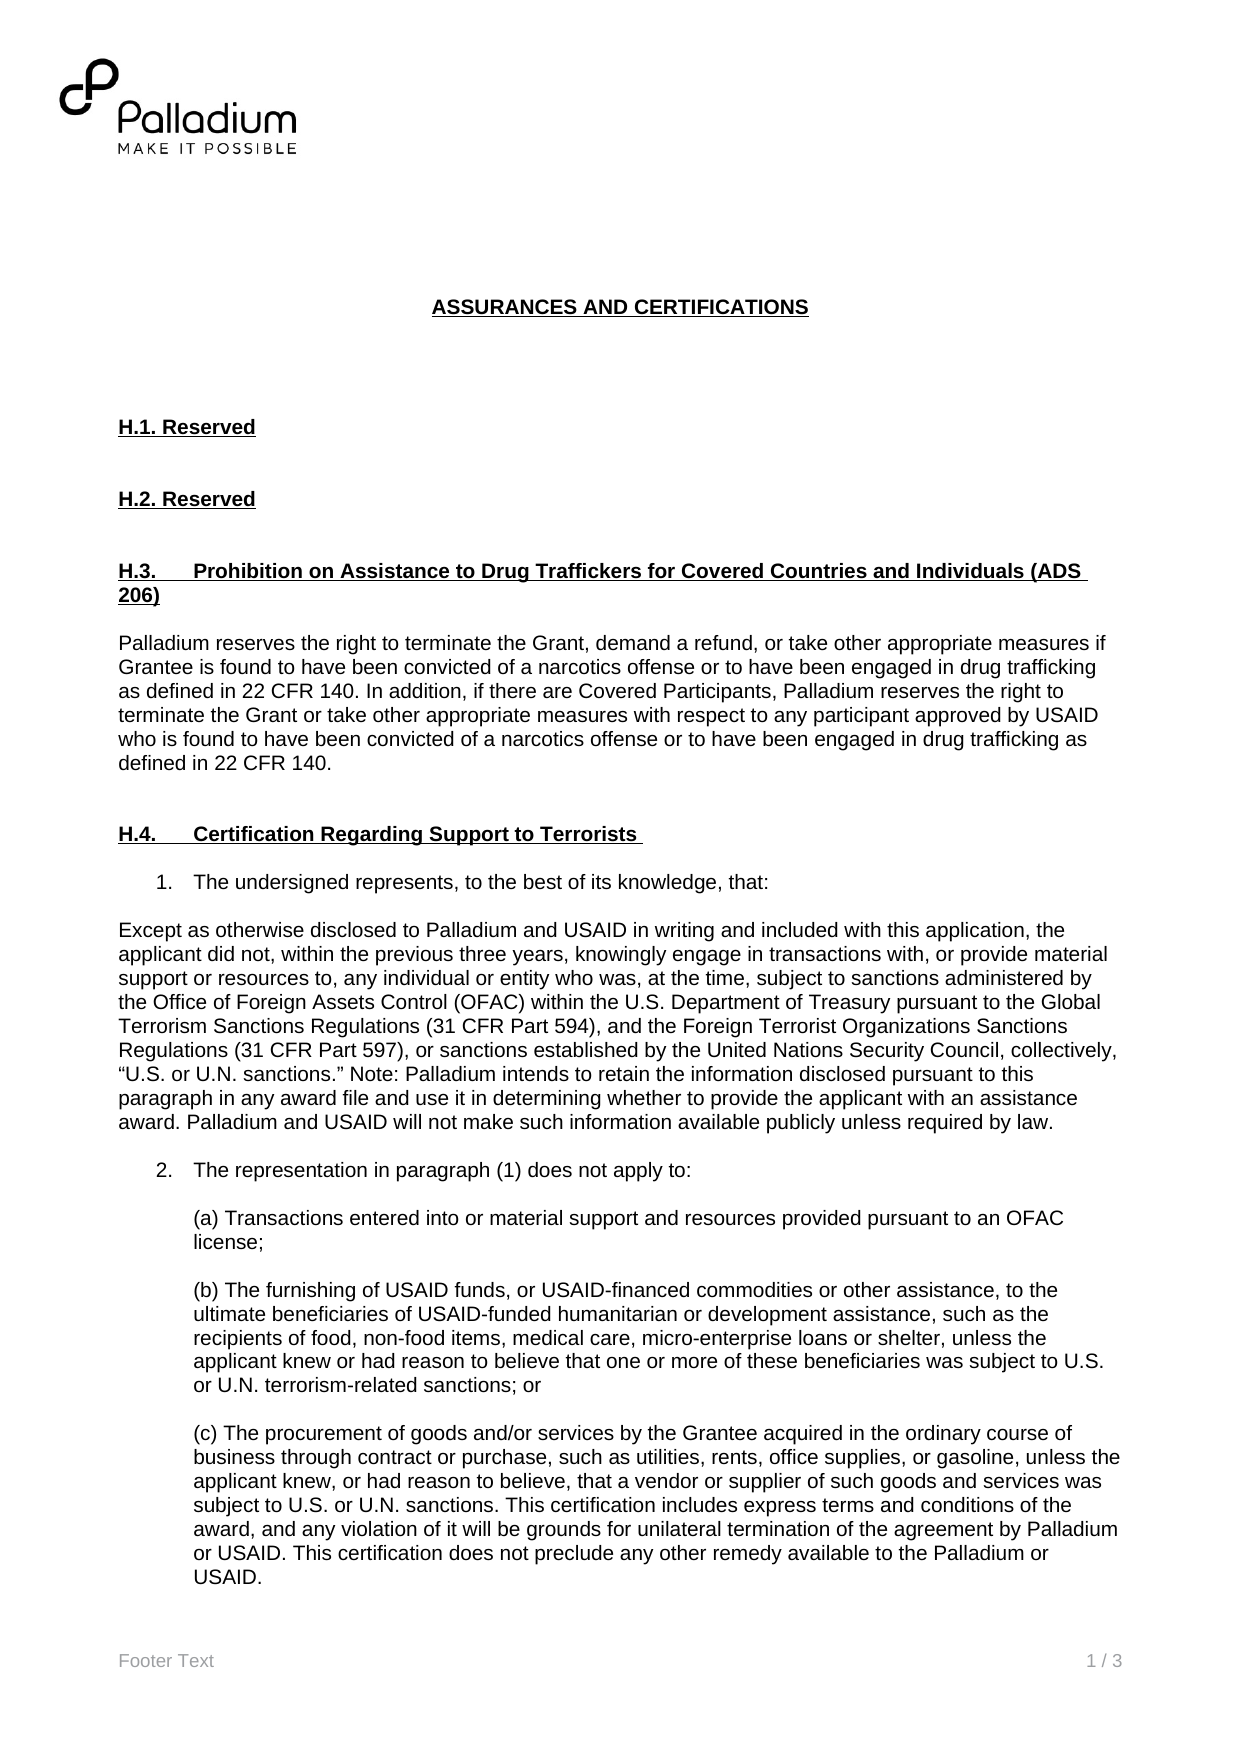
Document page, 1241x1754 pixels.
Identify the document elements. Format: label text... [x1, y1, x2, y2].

text (b) The furnishing of USAID funds, or USAID-financed commodities or other assistance, to the ultimate beneficiaries of USAID-funded humanitarian or development assistance, such as the recipients of food, non-food items, medical care, micro-enterprise loans or shelter, unless the applicant knew or had reason to believe that one or more of these beneficiaries was subject to U.S. or U.N. terrorism-related sanctions; or [193, 1277, 1122, 1397]
text H.1. Reserved [118, 415, 1122, 439]
text (a) Transactions entered into or material support and resources provided pursuant to an OFAC license; [193, 1206, 1122, 1253]
text H.3. Prohibition on Assistance to Drug Traffickers for Covered Countries and Individuals (ADS 206) [118, 559, 1122, 607]
picture [0, 0, 1241, 296]
text (c) The procurement of goods and/or services by the Grantee acquired in the ordinary course of business through contract or purchase, such as utilities, rents, office supplies, or gasoline, unless the applicant knew, or had reason to believe, that a vendor or supplier of such goods and services was subject to U.S. or U.N. sanctions. This certification includes express terms and conditions of the award, and any violation of it will be grounds for unilateral termination of the agreement by Palladium or USAID. This certification does not preclude any other remedy available to the Palladium or USAID. [193, 1421, 1122, 1589]
text Except as otherwise disclosed to Palladium and USAID in writing and included with this application, the applicant did not, within the previous three years, knowingly engage in transactions with, or provide material support or resources to, any individual or entity who was, at the time, subject to sanctions administered by the Office of Foreign Assets Control (OFAC) within the U.S. Department of Treasury pursuant to the Global Terrorism Sanctions Regulations (31 CFR Part 594), and the Foreign Terrorist Organizations Sanctions Regulations (31 CFR Part 597), or sanctions established by the United Nations Security Council, collectively, “U.S. or U.N. sanctions.” Note: Palladium intends to retain the information disclosed pursuant to this paragraph in any award file and use it in determining whether to provide the applicant with an assistance award. Palladium and USAID will not make such information available publicly unless required by law. [118, 918, 1122, 1134]
text H.4. Certification Regarding Support to Terrorists [118, 822, 1122, 846]
text ASSURANCES AND CERTIFICATIONS [118, 296, 1122, 319]
list The undersigned represents, to the best of its knowledge, that: [156, 870, 1122, 894]
text H.2. Reserved [118, 487, 1122, 511]
text Palladium reserves the right to terminate the Grant, demand a refund, or take other appropriate measures if Grantee is found to have been convicted of a narcotics offense or to have been engaged in drug trafficking as defined in 22 CFR 140. In addition, if there are Covered Participants, Palladium reserves the right to terminate the Grant or take other appropriate measures with respect to any participant approved by USAID who is found to have been convicted of a narcotics offense or to have been engaged in drug trafficking as defined in 22 CFR 140. [118, 631, 1122, 774]
list The representation in paragraph (1) does not apply to: [156, 1158, 1122, 1182]
